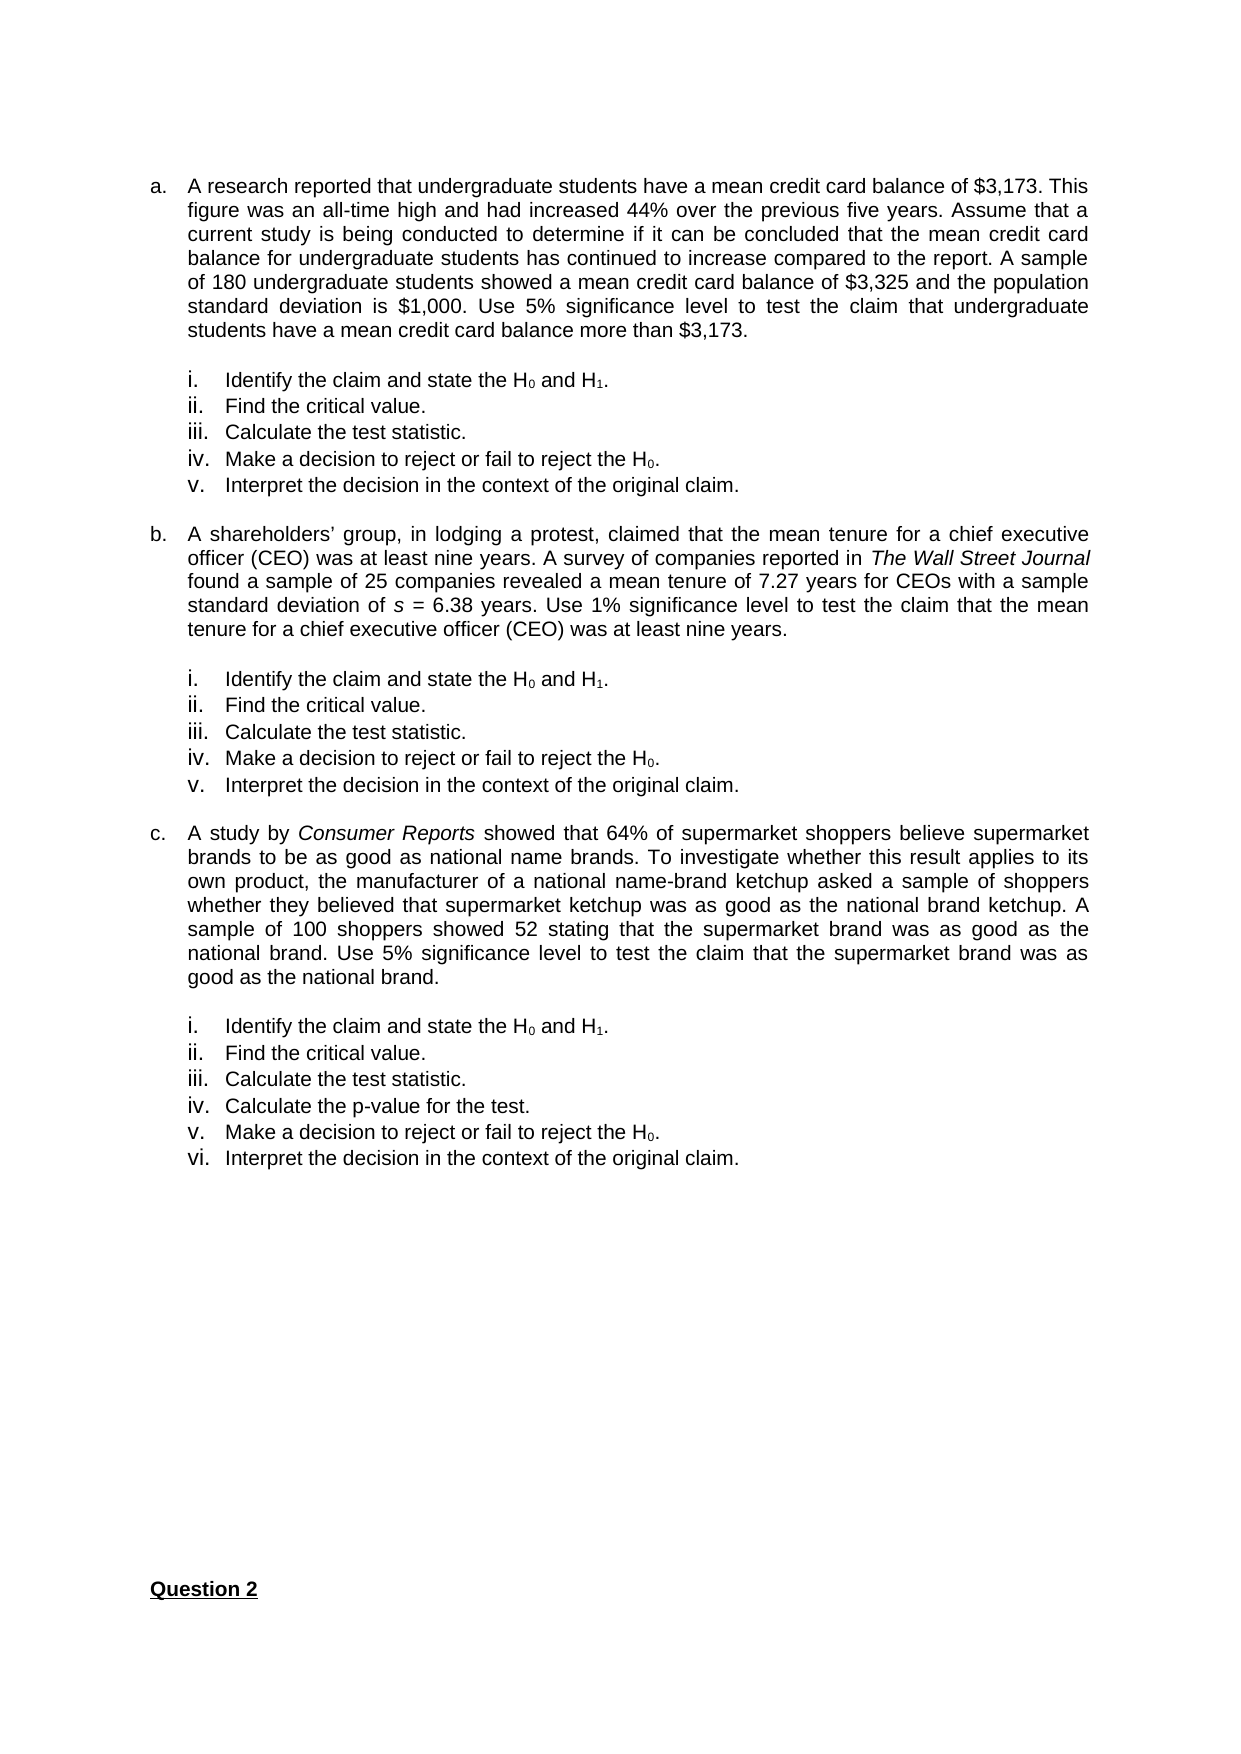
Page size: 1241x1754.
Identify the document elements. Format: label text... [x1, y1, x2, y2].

list Identify the claim and state the H0 and H1. [187, 1012, 1090, 1039]
list Find the critical value. [187, 1039, 1090, 1065]
list Interpret the decision in the context of the original claim. [187, 1144, 1090, 1171]
list Find the critical value. [187, 691, 1090, 718]
list Calculate the test statistic. [187, 418, 1090, 445]
list A research reported that undergraduate students have a mean credit card balance of $3,173. This figure was an all-time high and had increased 44% over the previous five years. Assume that a current study is being conducted to determine if it can be concluded that the mean credit card balance for undergraduate students has continued to increase compared to the report. A sample of 180 undergraduate students showed a mean credit card balance of $3,325 and the population standard deviation is $1,000. Use 5% significance level to test the claim that undergraduate students have a mean credit card balance more than $3,173. [150, 174, 1090, 342]
list Make a decision to reject or fail to reject the H0. [187, 445, 1090, 471]
list Calculate the test statistic. [187, 1065, 1090, 1092]
list Make a decision to reject or fail to reject the H0. [187, 744, 1090, 771]
list Identify the claim and state the H0 and H1. [187, 366, 1090, 392]
list A shareholders’ group, in lodging a protest, claimed that the mean tenure for a chief executive officer (CEO) was at least nine years. A survey of companies reported in The Wall Street Journal found a sample of 25 companies revealed a mean tenure of 7.27 years for CEOs with a sample standard deviation of s = 6.38 years. Use 1% significance level to test the claim that the mean tenure for a chief executive officer (CEO) was at least nine years. [150, 521, 1090, 641]
list Interpret the decision in the context of the original claim. [187, 771, 1090, 797]
list A study by Consumer Reports showed that 64% of supermarket shoppers believe supermarket brands to be as good as national name brands. To investigate whether this result applies to its own product, the manufacturer of a national name-brand ketchup asked a sample of shoppers whether they believed that supermarket ketchup was as good as the national brand ketchup. A sample of 100 shoppers showed 52 stating that the supermarket brand was as good as the national brand. Use 5% significance level to test the claim that the supermarket brand was as good as the national brand. [150, 821, 1090, 988]
text Question 2 [150, 1577, 1090, 1601]
list Make a decision to reject or fail to reject the H0. [187, 1118, 1090, 1144]
list Calculate the p-value for the test. [187, 1092, 1090, 1118]
list Find the critical value. [187, 392, 1090, 418]
list Identify the claim and state the H0 and H1. [187, 665, 1090, 691]
list Interpret the decision in the context of the original claim. [187, 471, 1090, 497]
list Calculate the test statistic. [187, 718, 1090, 744]
